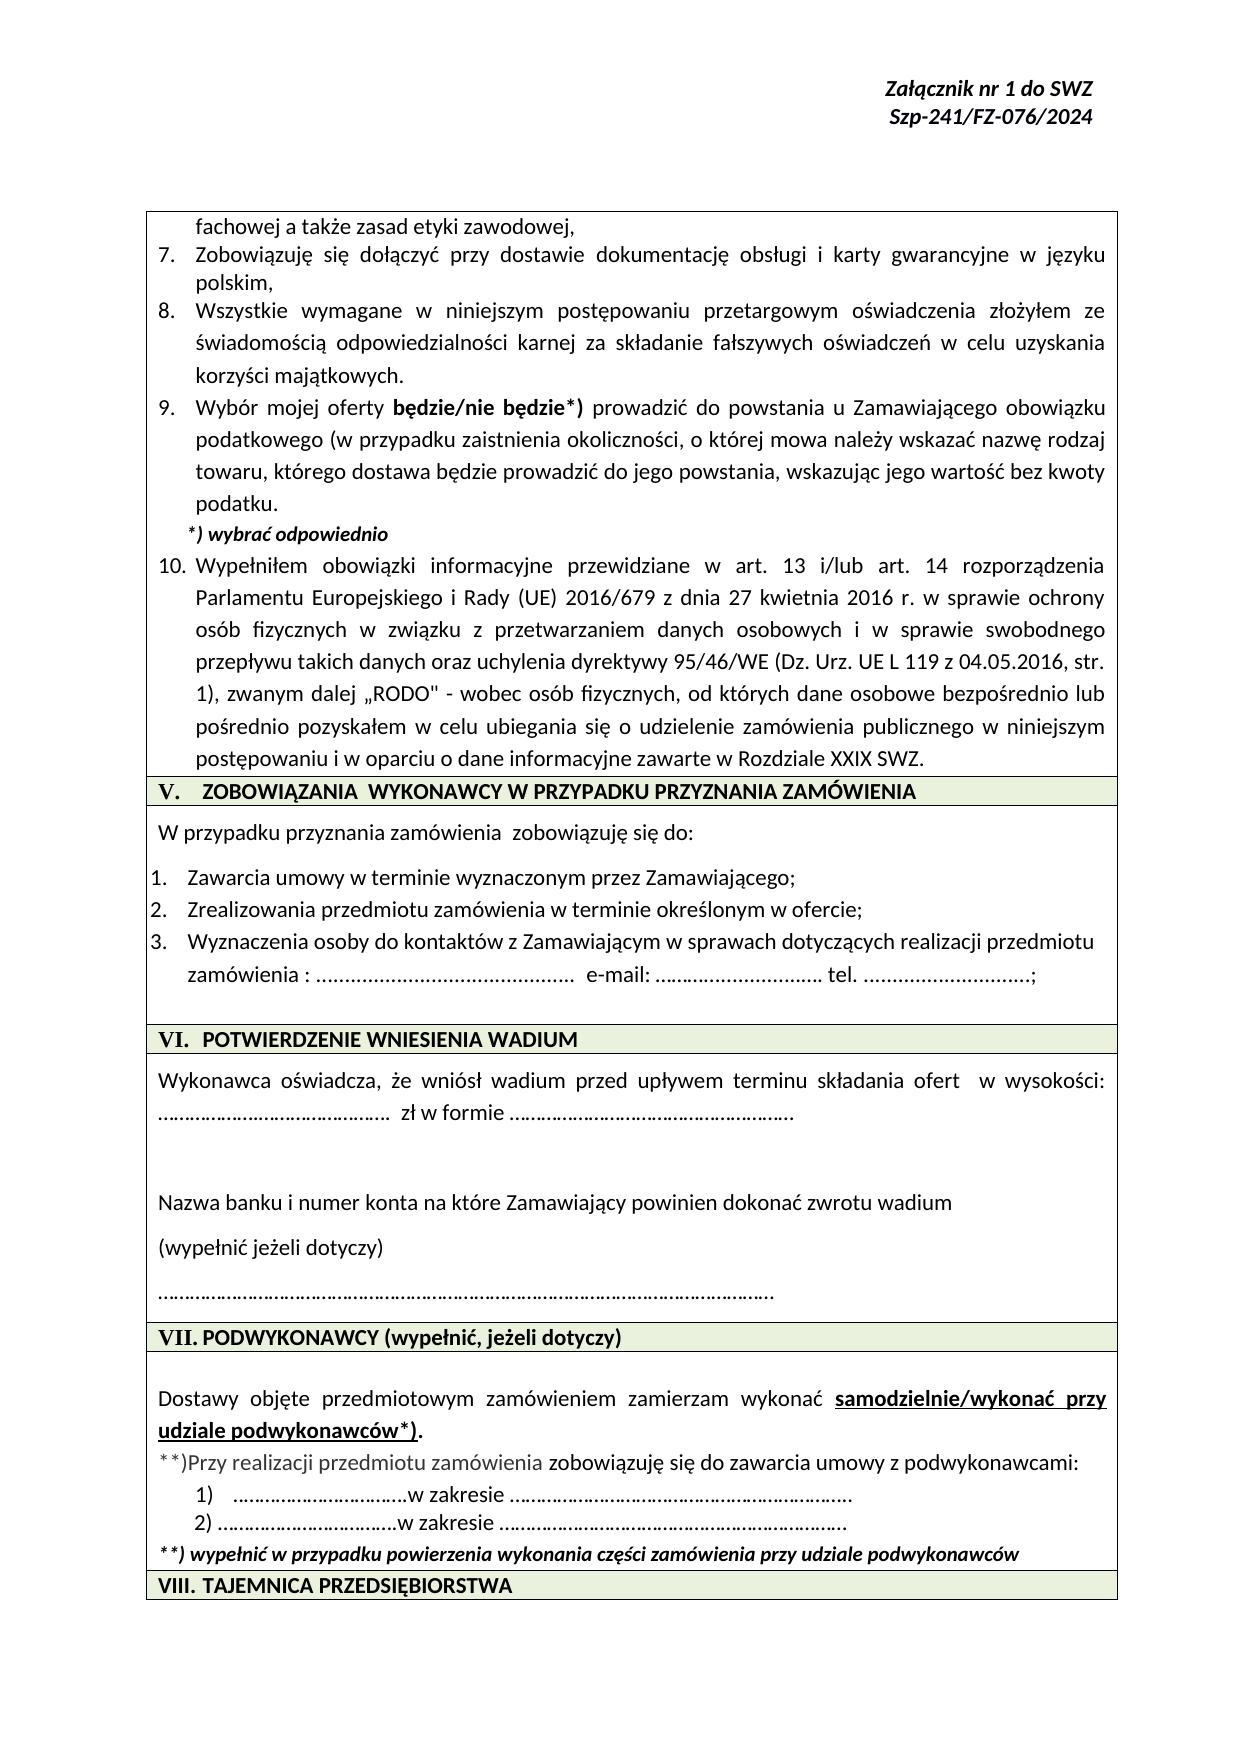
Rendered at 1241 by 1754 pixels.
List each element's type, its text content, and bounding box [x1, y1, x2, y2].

table_cell POTWIERDZENIE WNIESIENIA WADIUM [147, 1025, 1117, 1053]
table_cell Dostawy objęte przedmiotowym zamówieniem zamierzam wykonać samodzielnie/wykonać przy udziale podwykonawców*). **)Przy realizacji przedmiotu zamówienia zobowiązuję się do zawarcia umowy z podwykonawcami: ..………………………….w zakresie ……………………………………………………….. 2) …………………………….w zakresie ………………………………………………………… **) wypełnić w przypadku powierzenia wykonania części zamówienia przy udziale podwykonawców [147, 1352, 1117, 1570]
table_cell TAJEMNICA PRZEDSIĘBIORSTWA [147, 1571, 1117, 1599]
table_cell ZOBOWIĄZANIA WYKONAWCY W PRZYPADKU PRZYZNANIA ZAMÓWIENIA [147, 777, 1117, 805]
table_cell Wykonawca oświadcza, że wniósł wadium przed upływem terminu składania ofert w wysokości: ……………….……………………. zł w formie ……………………………………………… Nazwa banku i numer konta na które Zamawiający powinien dokonać zwrotu wadium (wypełnić jeżeli dotyczy) ……………………………………………………………………………………………………… [147, 1054, 1117, 1322]
table_cell W przypadku przyznania zamówienia zobowiązuję się do: Zawarcia umowy w terminie wyznaczonym przez Zamawiającego; Zrealizowania przedmiotu zamówienia w terminie określonym w ofercie; Wyznaczenia osoby do kontaktów z Zamawiającym w sprawach dotyczących realizacji przedmiotu zamówienia : ............................................. e-mail: ……….................…. tel. .............................; [147, 806, 1117, 1024]
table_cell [147, 212, 1117, 776]
table_cell PODWYKONAWCY (wypełnić, jeżeli dotyczy) [147, 1323, 1117, 1351]
